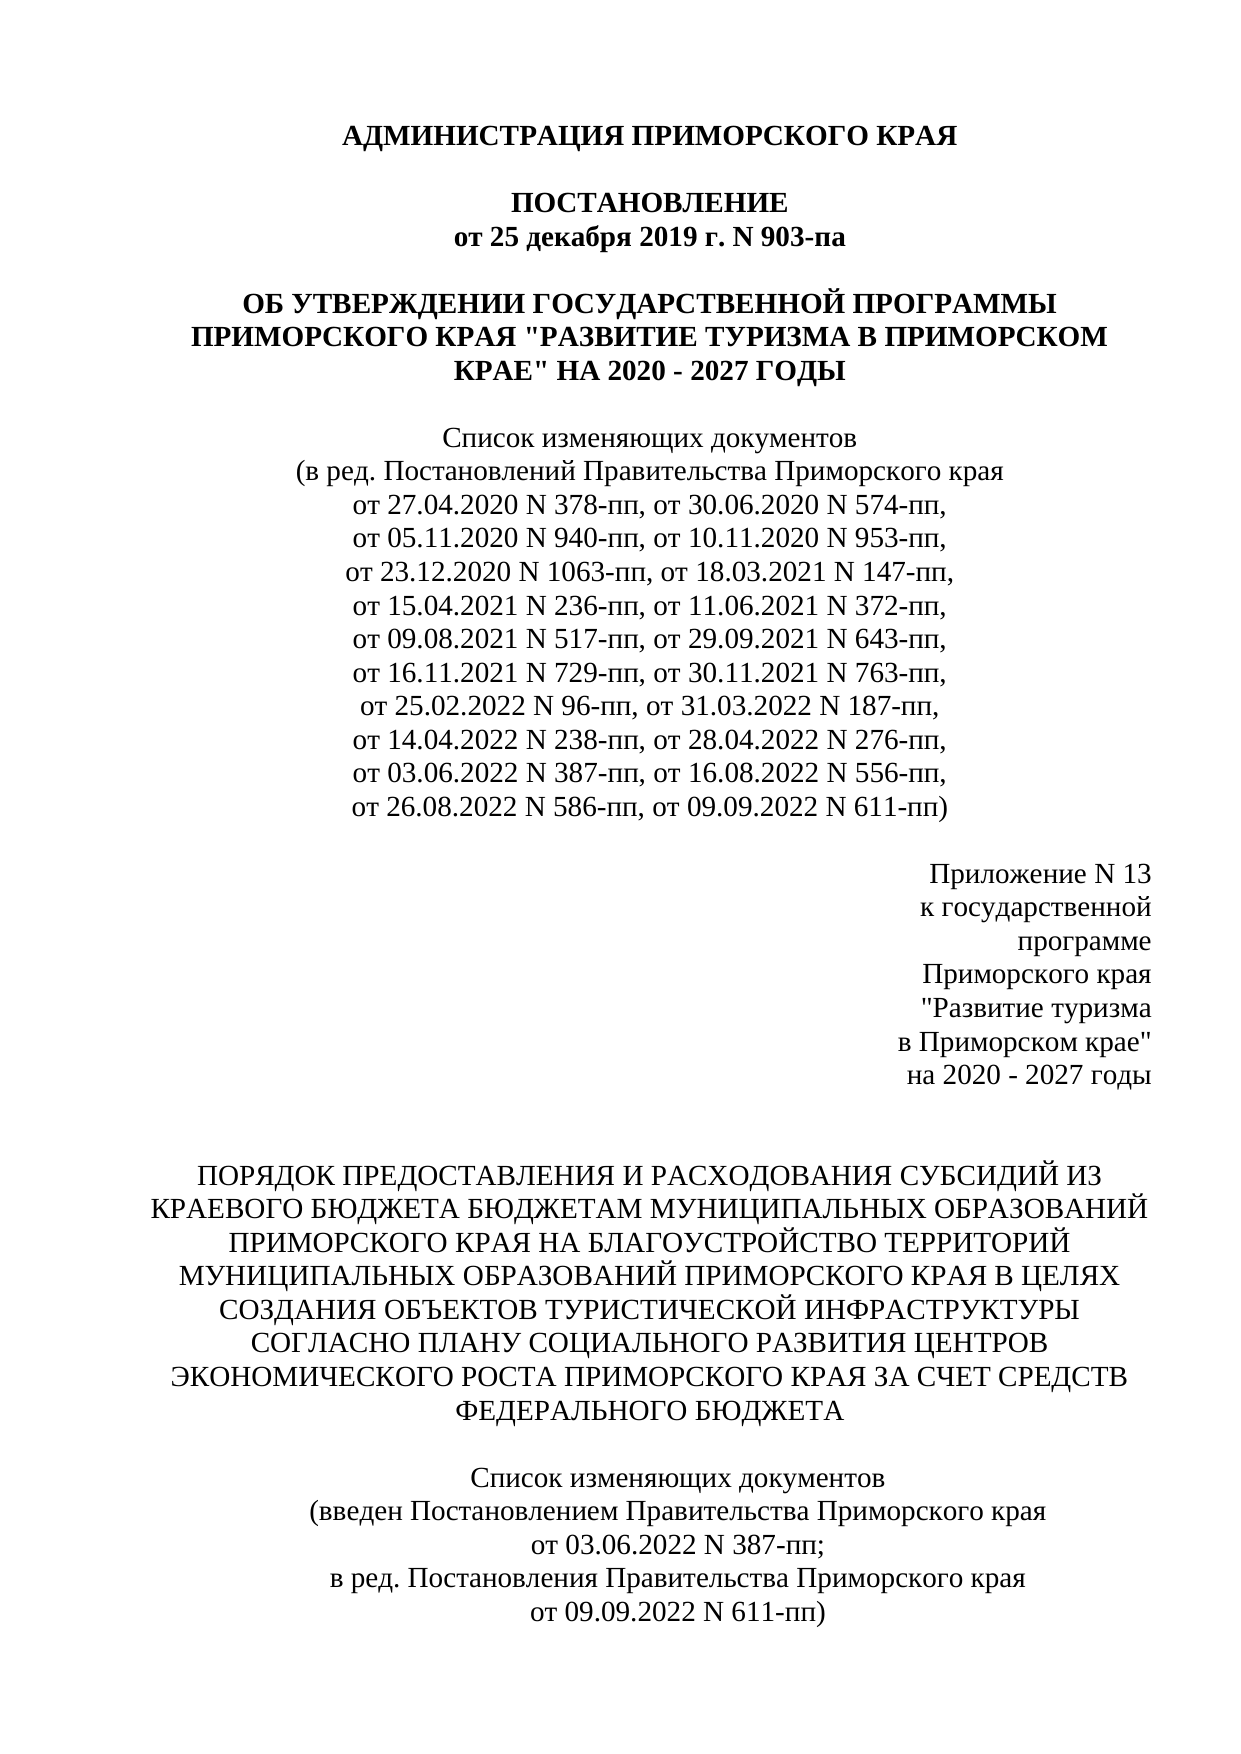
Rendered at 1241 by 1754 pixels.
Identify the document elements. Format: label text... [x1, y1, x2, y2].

text ПРИМОРСКОГО КРАЯ "РАЗВИТИЕ ТУРИЗМА В ПРИМОРСКОМ КРАЕ" НА 2020 - 2027 ГОДЫ [148, 319, 1152, 386]
text (введен Постановлением Правительства Приморского края [148, 1493, 1152, 1527]
text от 27.04.2020 N 378-пп, от 30.06.2020 N 574-пп, [148, 487, 1152, 521]
text от 25 декабря 2019 г. N 903-па [148, 219, 1152, 252]
text от 03.06.2022 N 387-пп; [148, 1527, 1152, 1560]
text от 23.12.2020 N 1063-пп, от 18.03.2021 N 147-пп, [148, 554, 1152, 588]
text Приморского края [148, 957, 1152, 990]
text в Приморском крае" [148, 1024, 1152, 1057]
text от 16.11.2021 N 729-пп, от 30.11.2021 N 763-пп, [148, 655, 1152, 688]
text на 2020 - 2027 годы [148, 1057, 1152, 1091]
text от 03.06.2022 N 387-пп, от 16.08.2022 N 556-пп, [148, 755, 1152, 789]
text ПОРЯДОК ПРЕДОСТАВЛЕНИЯ И РАСХОДОВАНИЯ СУБСИДИЙ ИЗ КРАЕВОГО БЮДЖЕТА БЮДЖЕТАМ МУНИЦИПАЛЬНЫХ ОБРАЗОВАНИЙ ПРИМОРСКОГО КРАЯ НА БЛАГОУСТРОЙСТВО ТЕРРИТОРИЙ МУНИЦИПАЛЬНЫХ ОБРАЗОВАНИЙ ПРИМОРСКОГО КРАЯ В ЦЕЛЯХ СОЗДАНИЯ ОБЪЕКТОВ ТУРИСТИЧЕСКОЙ ИНФРАСТРУКТУРЫ СОГЛАСНО ПЛАНУ СОЦИАЛЬНОГО РАЗВИТИЯ ЦЕНТРОВ ЭКОНОМИЧЕСКОГО РОСТА ПРИМОРСКОГО КРАЯ ЗА СЧЕТ СРЕДСТВ ФЕДЕРАЛЬНОГО БЮДЖЕТА [148, 1158, 1152, 1426]
text (в ред. Постановлений Правительства Приморского края [148, 453, 1152, 487]
text "Развитие туризма [148, 990, 1152, 1024]
text АДМИНИСТРАЦИЯ ПРИМОРСКОГО КРАЯ [148, 118, 1152, 152]
text в ред. Постановления Правительства Приморского края [148, 1560, 1152, 1594]
text Список изменяющих документов [148, 420, 1152, 453]
text ПОСТАНОВЛЕНИЕ [148, 185, 1152, 219]
text от 14.04.2022 N 238-пп, от 28.04.2022 N 276-пп, [148, 722, 1152, 755]
text программе [148, 923, 1152, 957]
text от 09.09.2022 N 611-пп) [148, 1594, 1152, 1627]
text ОБ УТВЕРЖДЕНИИ ГОСУДАРСТВЕННОЙ ПРОГРАММЫ [148, 286, 1152, 319]
text к государственной [148, 889, 1152, 923]
text от 09.08.2021 N 517-пп, от 29.09.2021 N 643-пп, [148, 621, 1152, 655]
text Список изменяющих документов [148, 1460, 1152, 1493]
text от 15.04.2021 N 236-пп, от 11.06.2021 N 372-пп, [148, 588, 1152, 621]
text от 25.02.2022 N 96-пп, от 31.03.2022 N 187-пп, [148, 688, 1152, 722]
text Приложение N 13 [148, 856, 1152, 889]
text от 26.08.2022 N 586-пп, от 09.09.2022 N 611-пп) [148, 789, 1152, 822]
text от 05.11.2020 N 940-пп, от 10.11.2020 N 953-пп, [148, 521, 1152, 554]
